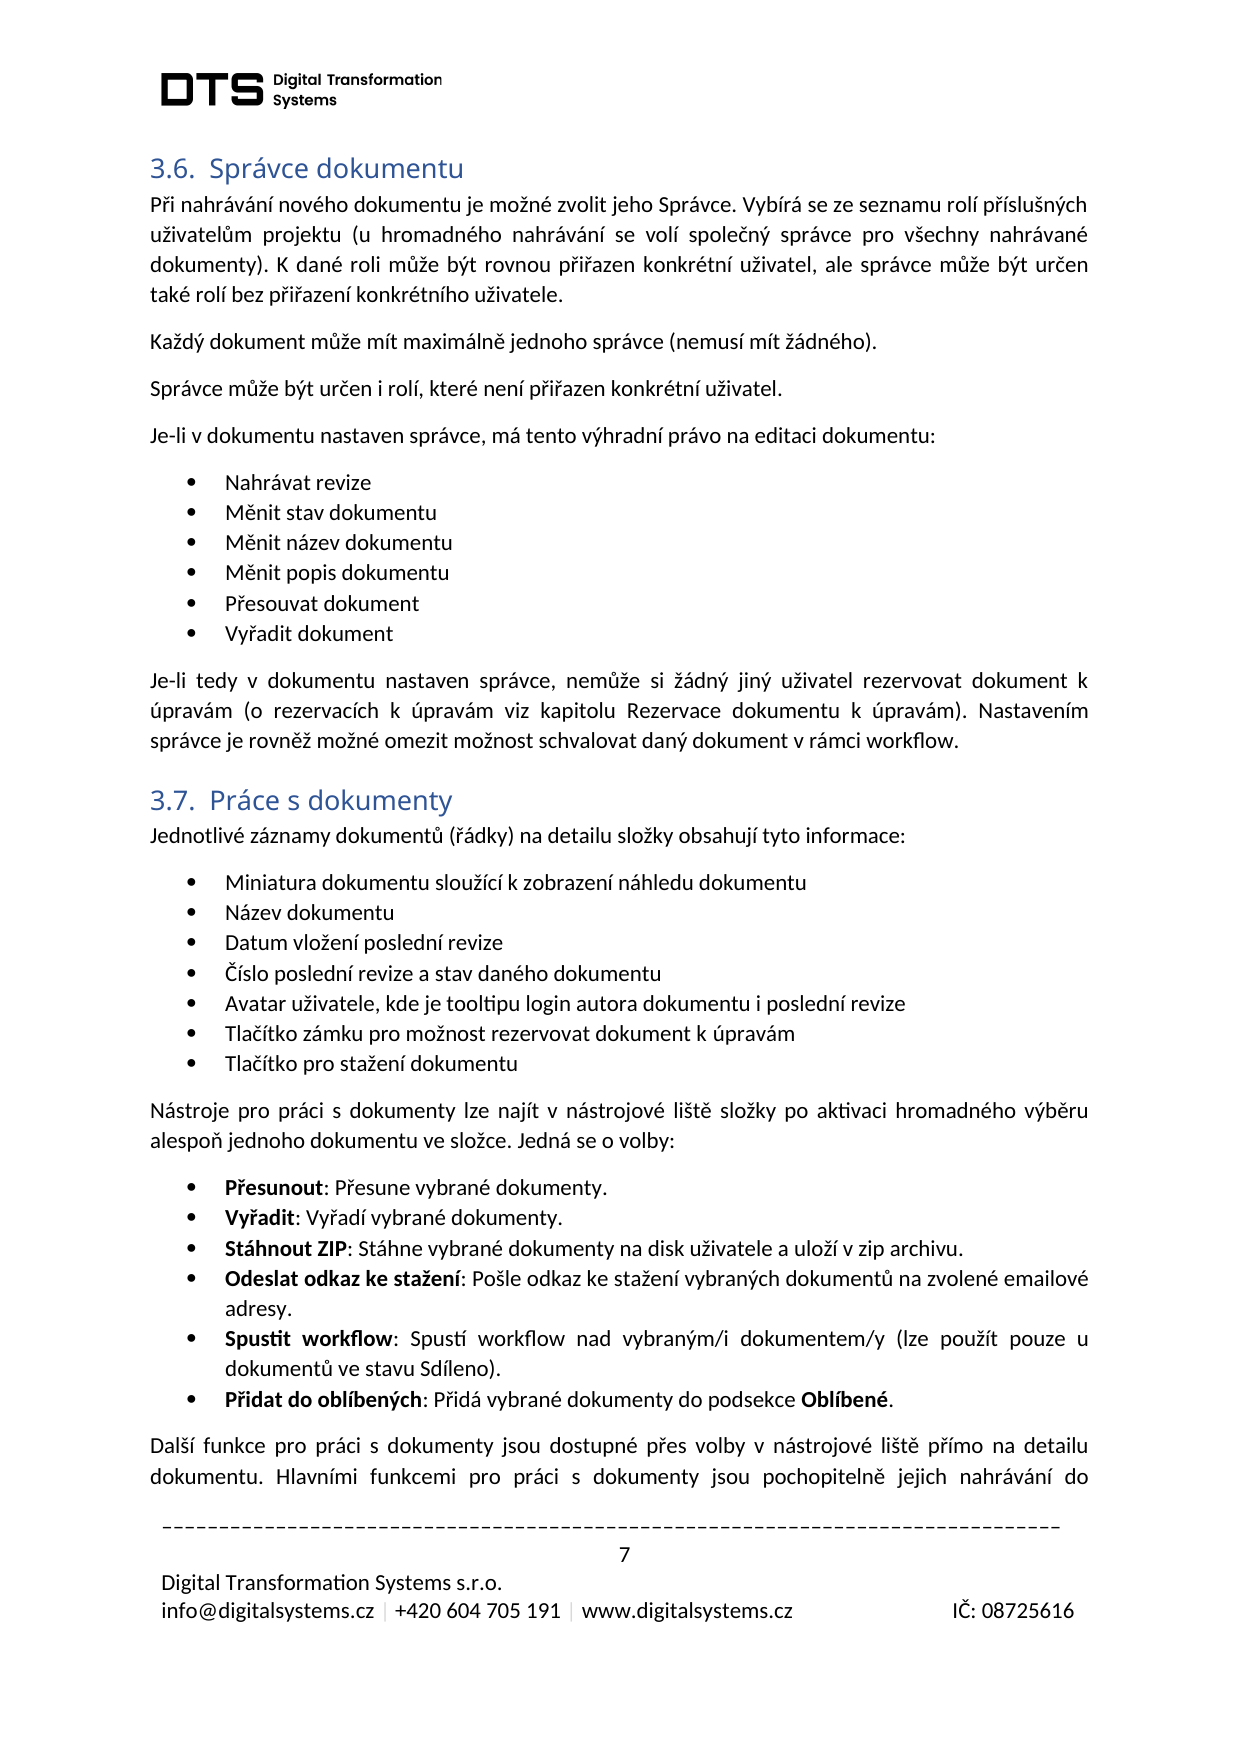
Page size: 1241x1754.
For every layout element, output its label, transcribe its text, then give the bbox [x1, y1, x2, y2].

list Číslo poslední revize a stav daného dokumentu [187, 959, 1090, 987]
text Je-li v dokumentu nastaven správce, má tento výhradní právo na editaci dokumentu: [150, 421, 1090, 449]
list Spustit workflow: Spustí workflow nad vybraným/i dokumentem/y (lze použít pouze u dokumentů ve stavu Sdíleno). [187, 1324, 1090, 1383]
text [150, 1432, 1090, 1490]
list Tlačítko zámku pro možnost rezervovat dokument k úpravám [187, 1019, 1090, 1047]
text Jednotlivé záznamy dokumentů (řádky) na detailu složky obsahují tyto informace: [150, 821, 1090, 849]
subtitle Práce s dokumenty [150, 781, 1090, 818]
text Je-li tedy v dokumentu nastaven správce, nemůže si žádný jiný uživatel rezervovat dokument k úpravám (o rezervacích k úpravám viz kapitolu Rezervace dokumentu k úpravám). Nastavením správce je rovněž možné omezit možnost schvalovat daný dokument v rámci workflow. [150, 666, 1090, 754]
text Každý dokument může mít maximálně jednoho správce (nemusí mít žádného). [150, 327, 1090, 355]
list Název dokumentu [187, 898, 1090, 926]
list Datum vložení poslední revize [187, 928, 1090, 957]
list Vyřadit dokument [187, 619, 1090, 647]
list Miniatura dokumentu sloužící k zobrazení náhledu dokumentu [187, 868, 1090, 896]
list Stáhnout ZIP: Stáhne vybrané dokumenty na disk uživatele a uloží v zip archivu. [187, 1234, 1090, 1262]
list Přesouvat dokument [187, 589, 1090, 617]
list Měnit popis dokumentu [187, 558, 1090, 587]
picture [161, 73, 442, 109]
list Tlačítko pro stažení dokumentu [187, 1049, 1090, 1077]
list Měnit stav dokumentu [187, 498, 1090, 526]
list Odeslat odkaz ke stažení: Pošle odkaz ke stažení vybraných dokumentů na zvolené emailové adresy. [187, 1264, 1090, 1322]
list Avatar uživatele, kde je tooltipu login autora dokumentu i poslední revize [187, 989, 1090, 1017]
text Nástroje pro práci s dokumenty lze najít v nástrojové liště složky po aktivaci hromadného výběru alespoň jednoho dokumentu ve složce. Jedná se o volby: [150, 1096, 1090, 1154]
list Měnit název dokumentu [187, 528, 1090, 556]
text Správce může být určen i rolí, které není přiřazen konkrétní uživatel. [150, 374, 1090, 402]
subtitle Správce dokumentu [150, 150, 1090, 187]
list Nahrávat revize [187, 468, 1090, 496]
text Při nahrávání nového dokumentu je možné zvolit jeho Správce. Vybírá se ze seznamu rolí příslušných uživatelům projektu (u hromadného nahrávání se volí společný správce pro všechny nahrávané dokumenty). K dané roli může být rovnou přiřazen konkrétní uživatel, ale správce může být určen také rolí bez přiřazení konkrétního uživatele. [150, 190, 1090, 308]
list Přidat do oblíbených: Přidá vybrané dokumenty do podsekce Oblíbené. [187, 1385, 1090, 1413]
list Vyřadit: Vyřadí vybrané dokumenty. [187, 1203, 1090, 1232]
list Přesunout: Přesune vybrané dokumenty. [187, 1173, 1090, 1201]
